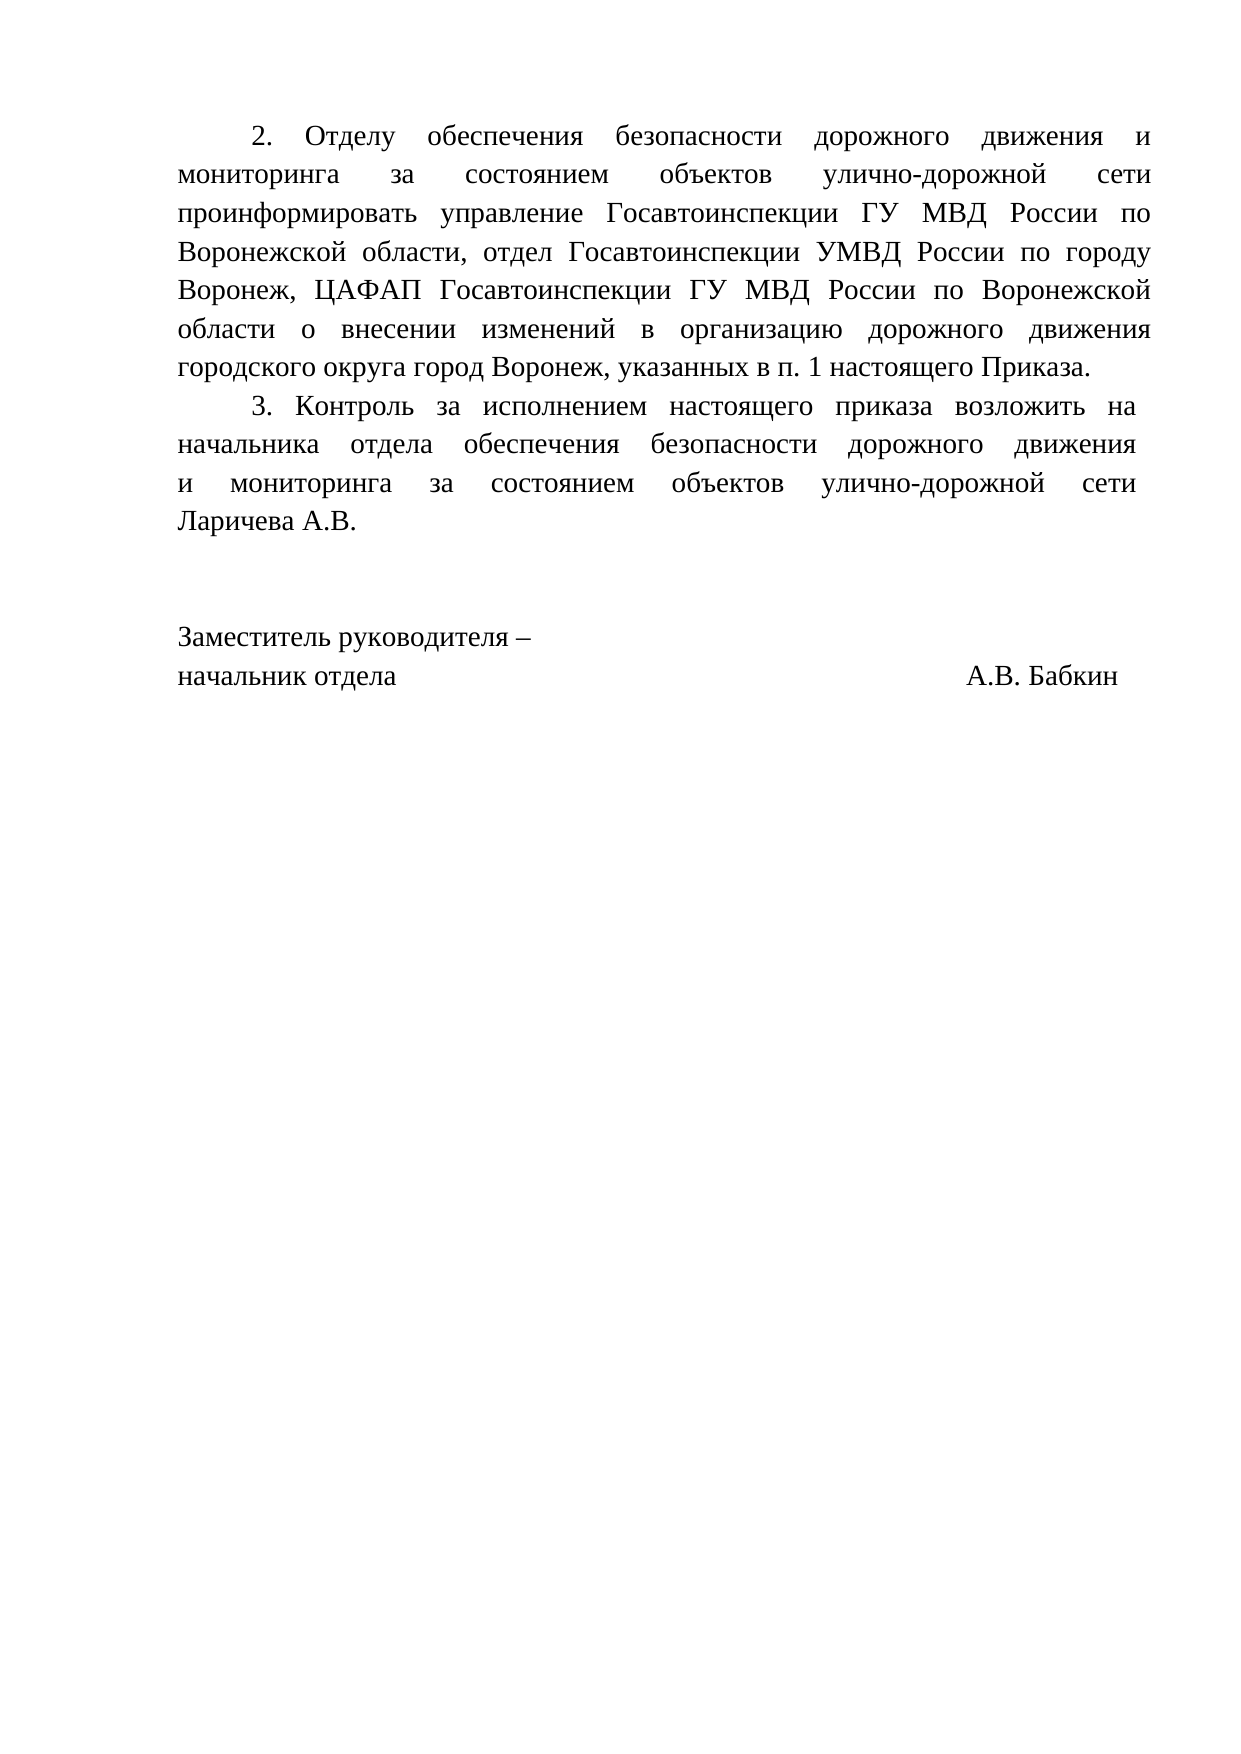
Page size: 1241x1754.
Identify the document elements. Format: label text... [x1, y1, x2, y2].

text Заместитель руководителя – [177, 619, 1137, 653]
text начальник отдела А.В. Бабкин [177, 658, 1137, 691]
text 2. Отделу обеспечения безопасности дорожного движения и мониторинга за состоянием объектов улично-дорожной сети проинформировать управление Госавтоинспекции ГУ МВД России по Воронежской области, отдел Госавтоинспекции УМВД России по городу Воронеж, ЦАФАП Госавтоинспекции ГУ МВД России по Воронежской области о внесении изменений в организацию дорожного движения городского округа город Воронеж, указанных в п. 1 настоящего Приказа. [177, 118, 1152, 383]
text 3. Контроль за исполнением настоящего приказа возложить на начальника отдела обеспечения безопасности дорожного движения и мониторинга за состоянием объектов улично-дорожной сети Ларичева А.В. [177, 388, 1137, 537]
